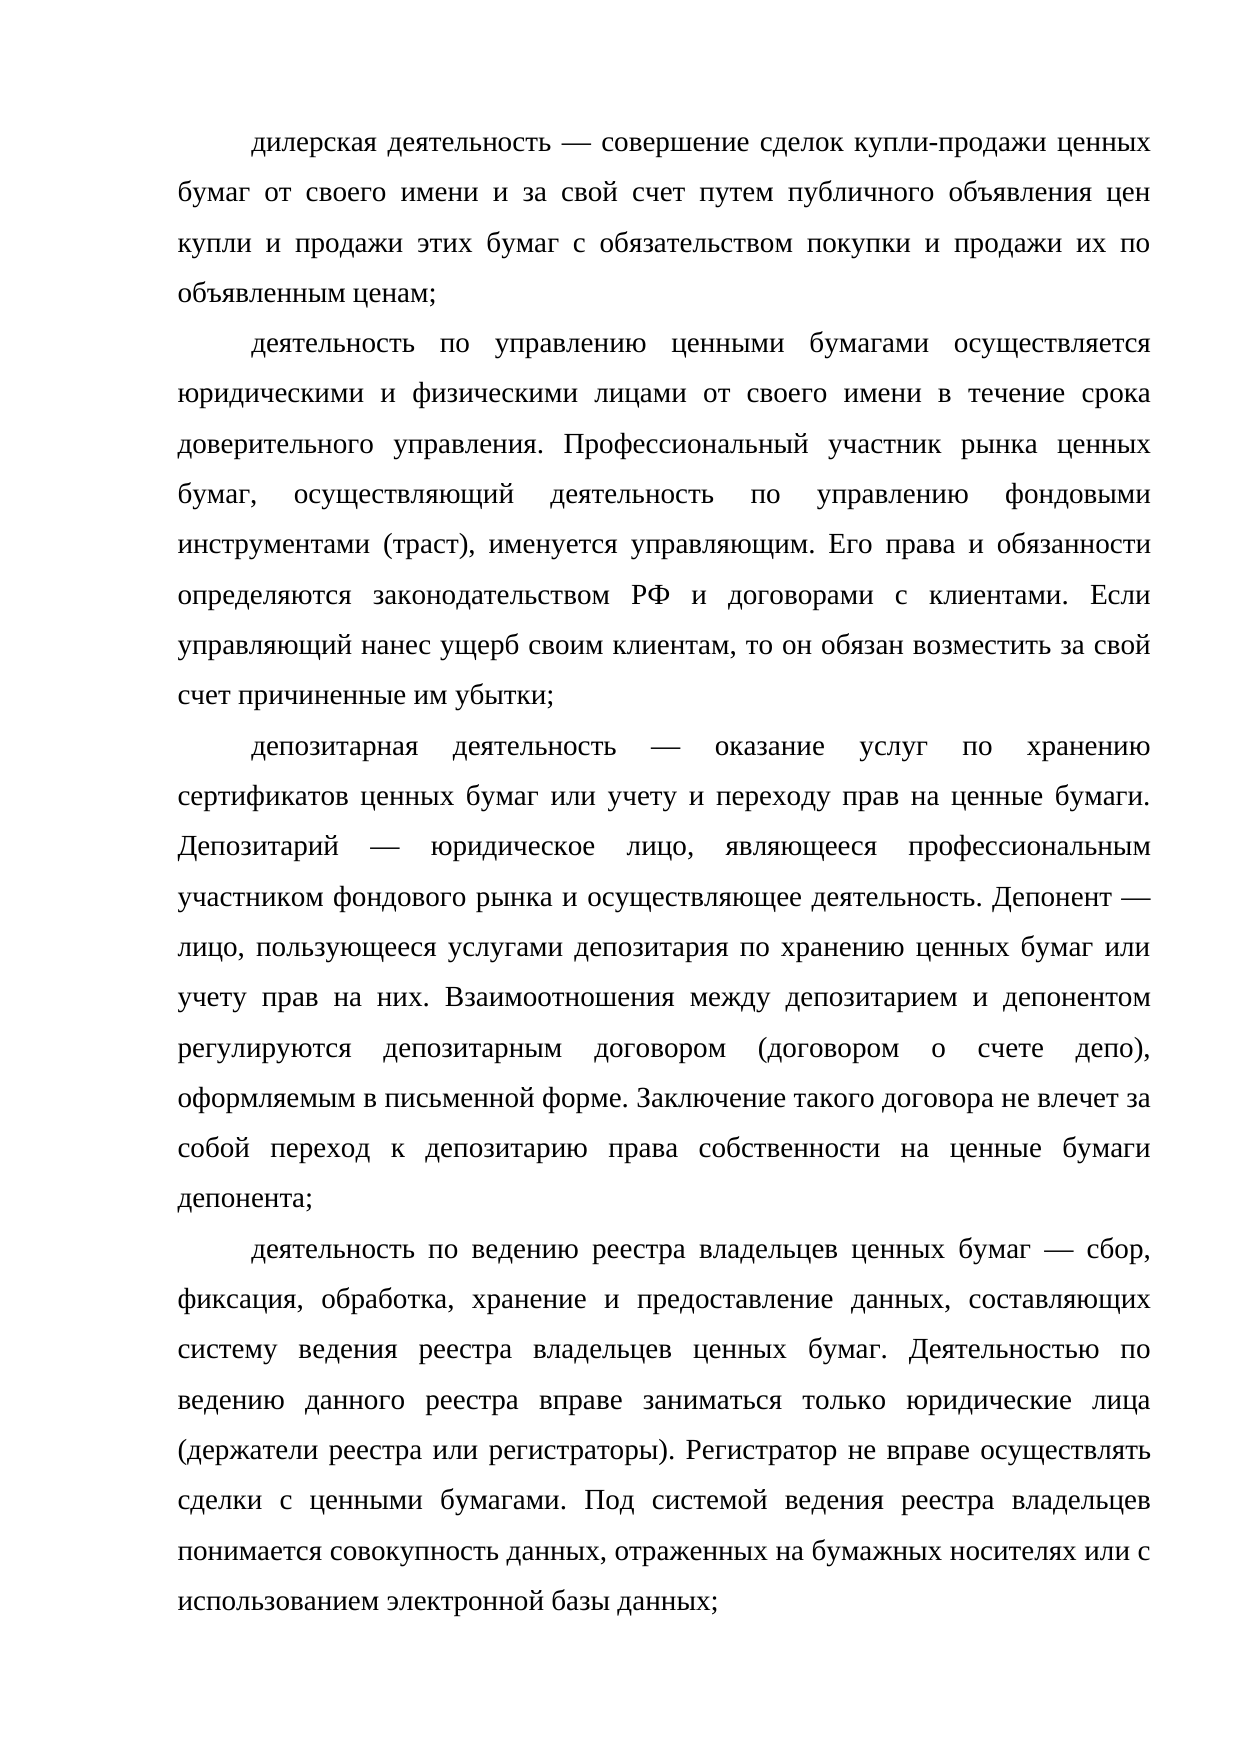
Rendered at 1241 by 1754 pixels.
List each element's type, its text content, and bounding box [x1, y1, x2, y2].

text деятельность по ведению реестра владельцев ценных бумаг — сбор, фиксация, обработка, хранение и предоставление данных, составляющих систему ведения реестра владельцев ценных бумаг. Деятельностью по ведению данного реестра вправе заниматься только юридические лица (держатели реестра или регистраторы). Регистратор не вправе осуществлять сделки с ценными бумагами. Под системой ведения реестра владельцев понимается совокупность данных, отраженных на бумажных носителях или с использованием электронной базы данных; [177, 1231, 1152, 1617]
text дилерская деятельность — совершение сделок купли-продажи ценных бумаг от своего имени и за свой счет путем публичного объявления цен купли и продажи этих бумаг с обязательством покупки и продажи их по объявленным ценам; [177, 124, 1152, 308]
text деятельность по управлению ценными бумагами осуществляется юридическими и физическими лицами от своего имени в течение срока доверительного управления. Профессиональный участник рынка ценных бумаг, осуществляющий деятельность по управлению фондовыми инструментами (траст), именуется управляющим. Его права и обязанности определяются законодательством РФ и договорами с клиентами. Если управляющий нанес ущерб своим клиентам, то он обязан возместить за свой счет причиненные им убытки; [177, 325, 1152, 711]
text депозитарная деятельность — оказание услуг по хранению сертификатов ценных бумаг или учету и переходу прав на ценные бумаги. Депозитарий — юридическое лицо, являющееся профессиональным участником фондового рынка и осуществляющее деятельность. Депонент — лицо, пользующееся услугами депозитария по хранению ценных бумаг или учету прав на них. Взаимоотношения между депозитарием и депонентом регулируются депозитарным договором (договором о счете депо), оформляемым в письменной форме. Заключение такого договора не влечет за собой переход к депозитарию права собственности на ценные бумаги депонента; [177, 728, 1152, 1214]
